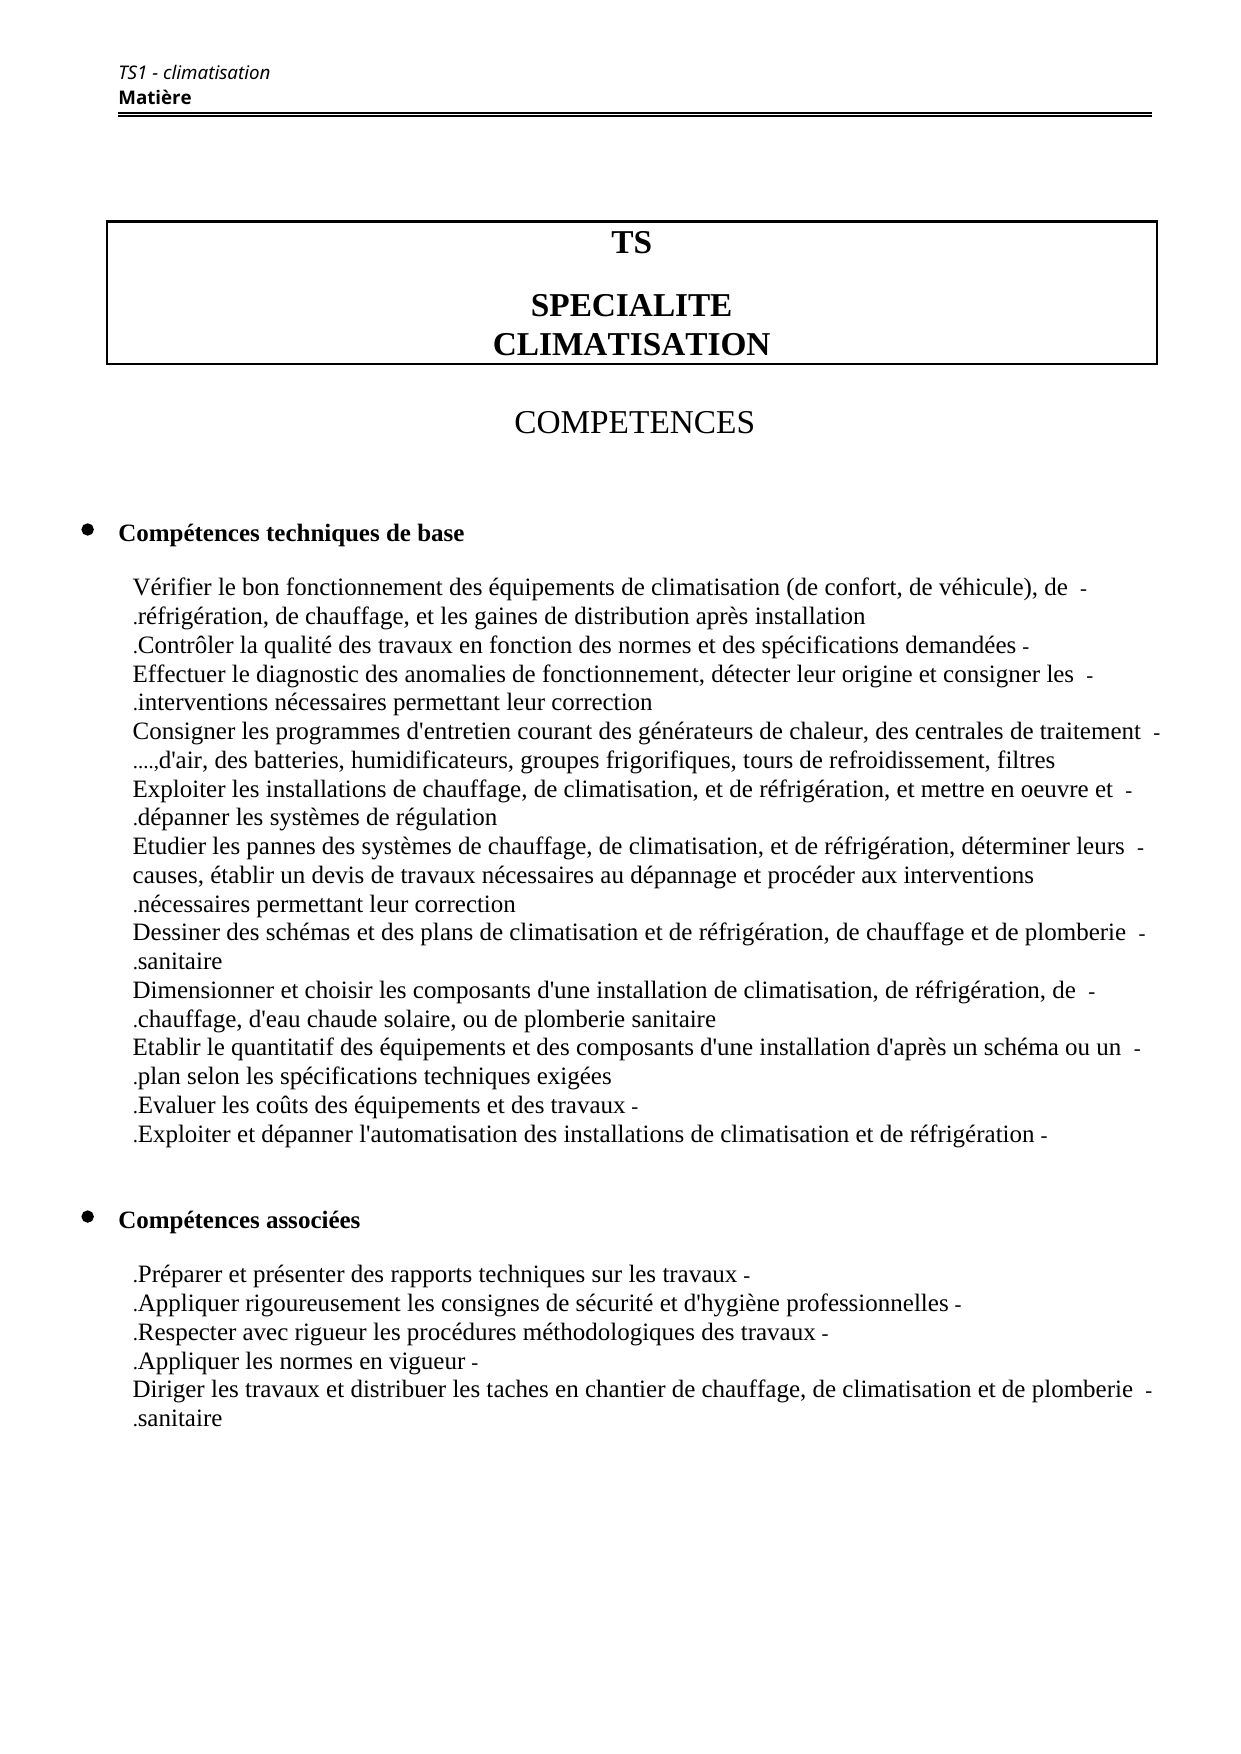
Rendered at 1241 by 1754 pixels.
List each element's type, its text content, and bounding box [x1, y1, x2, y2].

text - Appliquer les normes en vigueur. [118, 1346, 1152, 1374]
text - Contrôler la qualité des travaux en fonction des normes et des spécifications demandées. [118, 630, 1152, 659]
text - Etablir le quantitatif des équipements et des composants d'une installation d'après un schéma ou un plan selon les spécifications techniques exigées. [118, 1032, 1152, 1090]
text COMPETENCES [118, 403, 1152, 441]
text - Effectuer le diagnostic des anomalies de fonctionnement, détecter leur origine et consigner les interventions nécessaires permettant leur correction. [118, 659, 1152, 716]
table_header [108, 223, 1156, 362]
text - Evaluer les coûts des équipements et des travaux. [118, 1090, 1152, 1119]
list Compétences techniques de base [118, 518, 1152, 548]
text - Consigner les programmes d'entretien courant des générateurs de chaleur, des centrales de traitement d'air, des batteries, humidificateurs, groupes frigorifiques, tours de refroidissement, filtres,.... [118, 716, 1152, 774]
text - Dessiner des schémas et des plans de climatisation et de réfrigération, de chauffage et de plomberie sanitaire. [118, 917, 1152, 975]
text - Exploiter et dépanner l'automatisation des installations de climatisation et de réfrigération. [118, 1119, 1152, 1147]
text - Préparer et présenter des rapports techniques sur les travaux. [118, 1259, 1152, 1288]
text - Etudier les pannes des systèmes de chauffage, de climatisation, et de réfrigération, déterminer leurs causes, établir un devis de travaux nécessaires au dépannage et procéder aux interventions nécessaires permettant leur correction. [118, 831, 1152, 917]
text - Dimensionner et choisir les composants d'une installation de climatisation, de réfrigération, de chauffage, d'eau chaude solaire, ou de plomberie sanitaire. [118, 975, 1152, 1032]
text - Respecter avec rigueur les procédures méthodologiques des travaux. [118, 1317, 1152, 1346]
list Compétences associées [118, 1205, 1152, 1235]
text - Exploiter les installations de chauffage, de climatisation, et de réfrigération, et mettre en oeuvre et dépanner les systèmes de régulation. [118, 774, 1152, 831]
text - Appliquer rigoureusement les consignes de sécurité et d'hygiène professionnelles. [118, 1288, 1152, 1317]
text - Diriger les travaux et distribuer les taches en chantier de chauffage, de climatisation et de plomberie sanitaire. [118, 1374, 1152, 1432]
text - Vérifier le bon fonctionnement des équipements de climatisation (de confort, de véhicule), de réfrigération, de chauffage, et les gaines de distribution après installation. [118, 572, 1152, 630]
